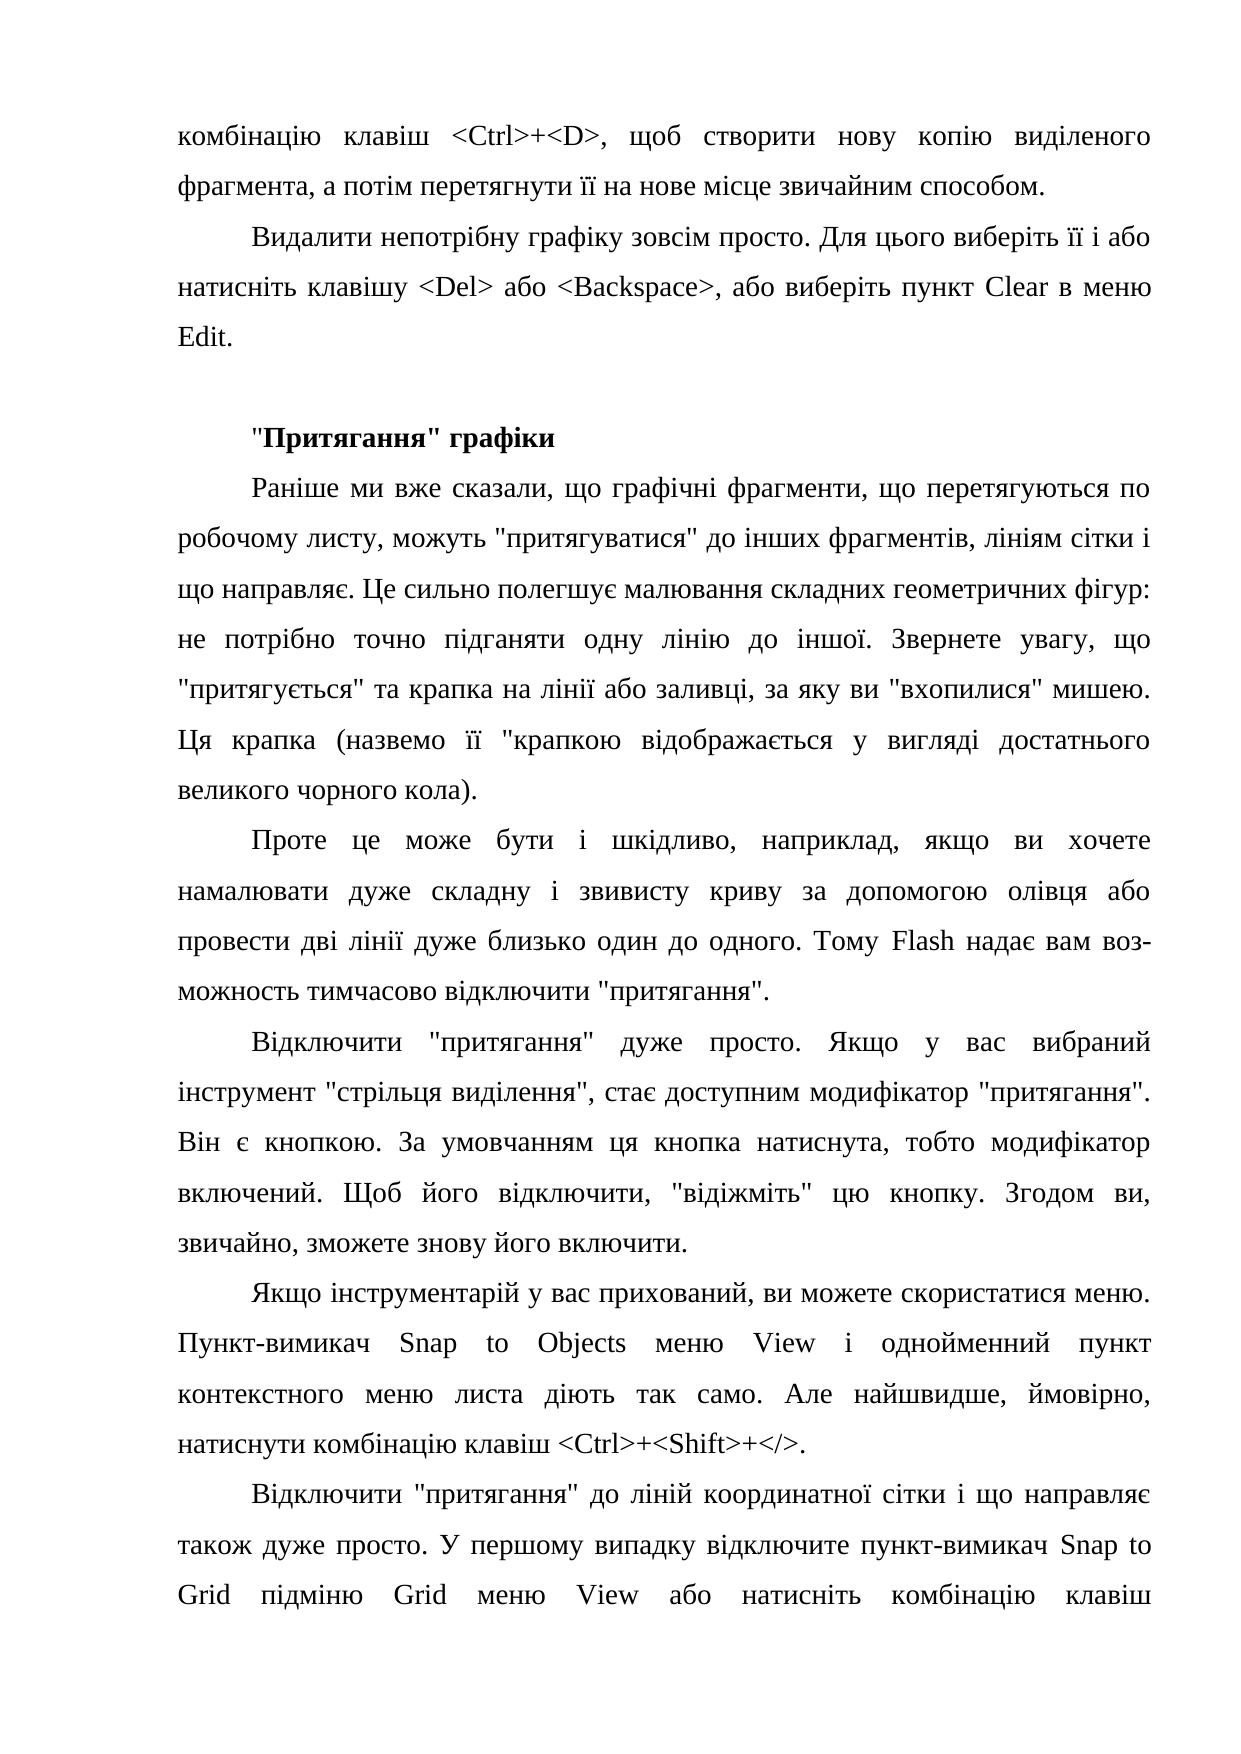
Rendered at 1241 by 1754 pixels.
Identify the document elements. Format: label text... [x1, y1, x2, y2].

text Проте це може бути і шкідливо, наприклад, якщо ви хочете намалювати дуже складну і звивисту криву за допомогою олівця або провести дві лінії дуже близько один до одного. Тому Flash надає вам воз-можность тимчасово відключити "притягання". [177, 822, 1152, 1007]
text "Притягання" графіки [177, 420, 1152, 453]
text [177, 118, 1152, 202]
text Раніше ми вже сказали, що графічні фрагменти, що перетягуються по робочому листу, можуть "притягуватися" до інших фрагментів, лініям сітки і що направляє. Це сильно полегшує малювання складних геометричних фігур: не потрібно точно підганяти одну лінію до іншої. Звернете увагу, що "притягується" та крапка на лінії або заливці, за яку ви "вхопилися" мишею. Ця крапка (назвемо її "крапкою відображається у вигляді достатнього великого чорного кола). [177, 470, 1152, 806]
text Якщо інструментарій у вас прихований, ви можете скористатися меню. Пункт-вимикач Snap to Objects меню View і однойменний пункт контекстного меню листа діють так само. Але найшвидше, ймовірно, натиснути комбінацію клавіш <Ctrl>+<Shift>+</>. [177, 1275, 1152, 1460]
text Відключити "притягання" дуже просто. Якщо у вас вибраний інструмент "стрільця виділення", стає доступним модифікатор "притягання". Він є кнопкою. За умовчанням ця кнопка натиснута, тобто модифікатор включений. Щоб його відключити, "відіжміть" цю кнопку. Згодом ви, звичайно, зможете знову його включити. [177, 1024, 1152, 1258]
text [177, 1477, 1152, 1611]
text Видалити непотрібну графіку зовсім просто. Для цього виберіть її і або натисніть клавішу <Del> або <Backspace>, або виберіть пункт Clear в меню Edit. [177, 219, 1152, 353]
